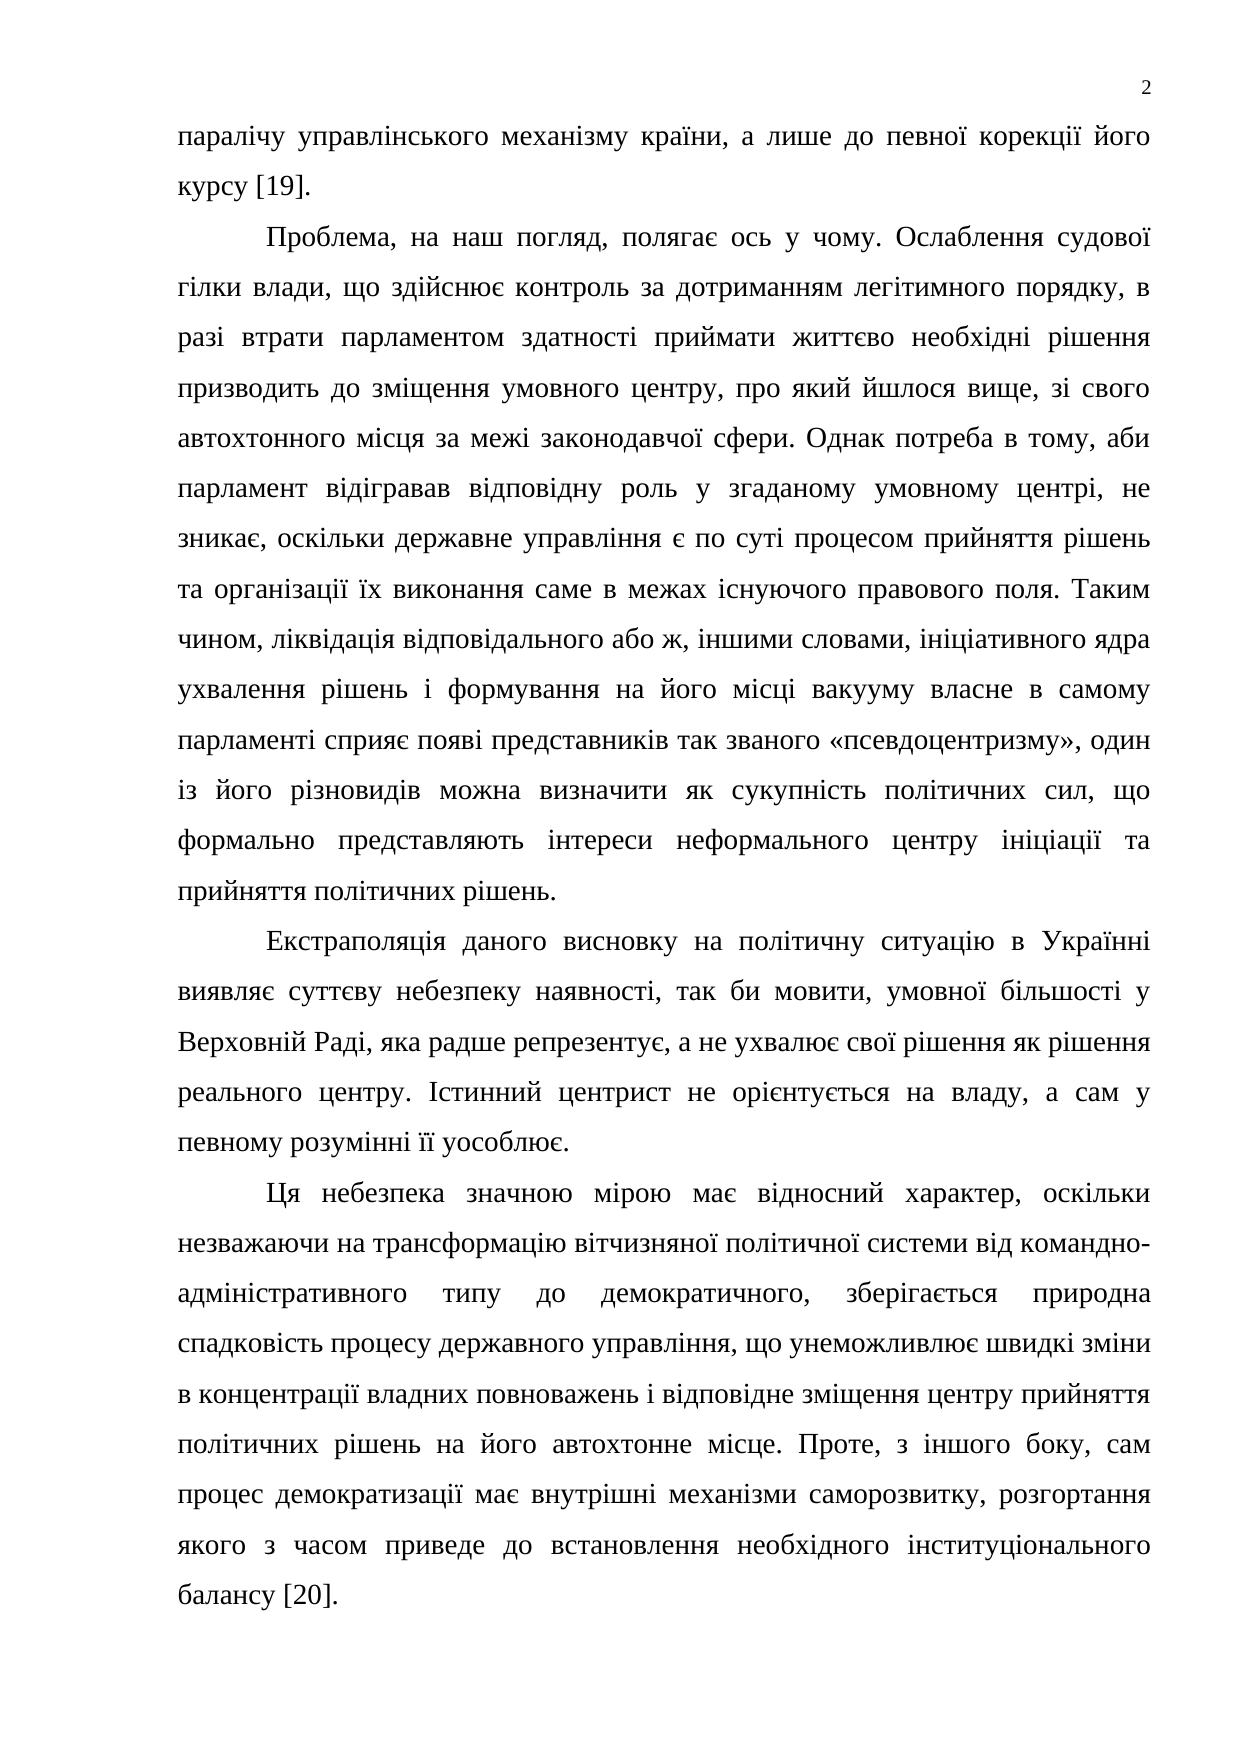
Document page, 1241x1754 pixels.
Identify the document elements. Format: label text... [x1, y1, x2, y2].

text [177, 118, 1152, 202]
text Екстраполяція даного висновку на політичну ситуацію в Українні виявляє суттєву небезпеку наявності, так би мовити, умовної більшості у Верховній Раді, яка радше репрезентує, а не ухвалює свої рішення як рішення реального центру. Істинний центрист не орієнтується на владу, а сам у певному розумінні її уособлює. [177, 923, 1152, 1158]
text Проблема, на наш погляд, полягає ось у чому. Ослаблення судової гілки влади, що здійснює контроль за дотриманням легітимного порядку, в разі втрати парламентом здатності приймати життєво необхідні рішення призводить до зміщення умовного центру, про який йшлося вище, зі свого автохтонного місця за межі законодавчої сфери. Однак потреба в тому, аби парламент відігравав відповідну роль у згаданому умовному центрі, не зникає, оскільки державне управління є по суті процесом прийняття рішень та організації їх виконання саме в межах існуючого правового поля. Таким чином, ліквідація відповідального або ж, іншими словами, ініціативного ядра ухвалення рішень і формування на його місці вакууму власне в самому парламенті сприяє появі представників так званого «псевдоцентризму», один із його різновидів можна визначити як сукупність політичних сил, що формально представляють інтереси неформального центру ініціації та прийняття політичних рішень. [177, 219, 1152, 906]
text Ця небезпека значною мірою має відносний характер, оскільки незважаючи на трансформацію вітчизняної політичної системи від командно-адміністративного типу до демократичного, зберігається природна спадковість процесу державного управління, що унеможливлює швидкі зміни в концентрації владних повноважень і відповідне зміщення центру прийняття політичних рішень на його автохтонне місце. Проте, з іншого боку, сам процес демократизації має внутрішні механізми саморозвитку, розгортання якого з часом приведе до встановлення необхідного інституціонального балансу [20]. [177, 1175, 1152, 1611]
